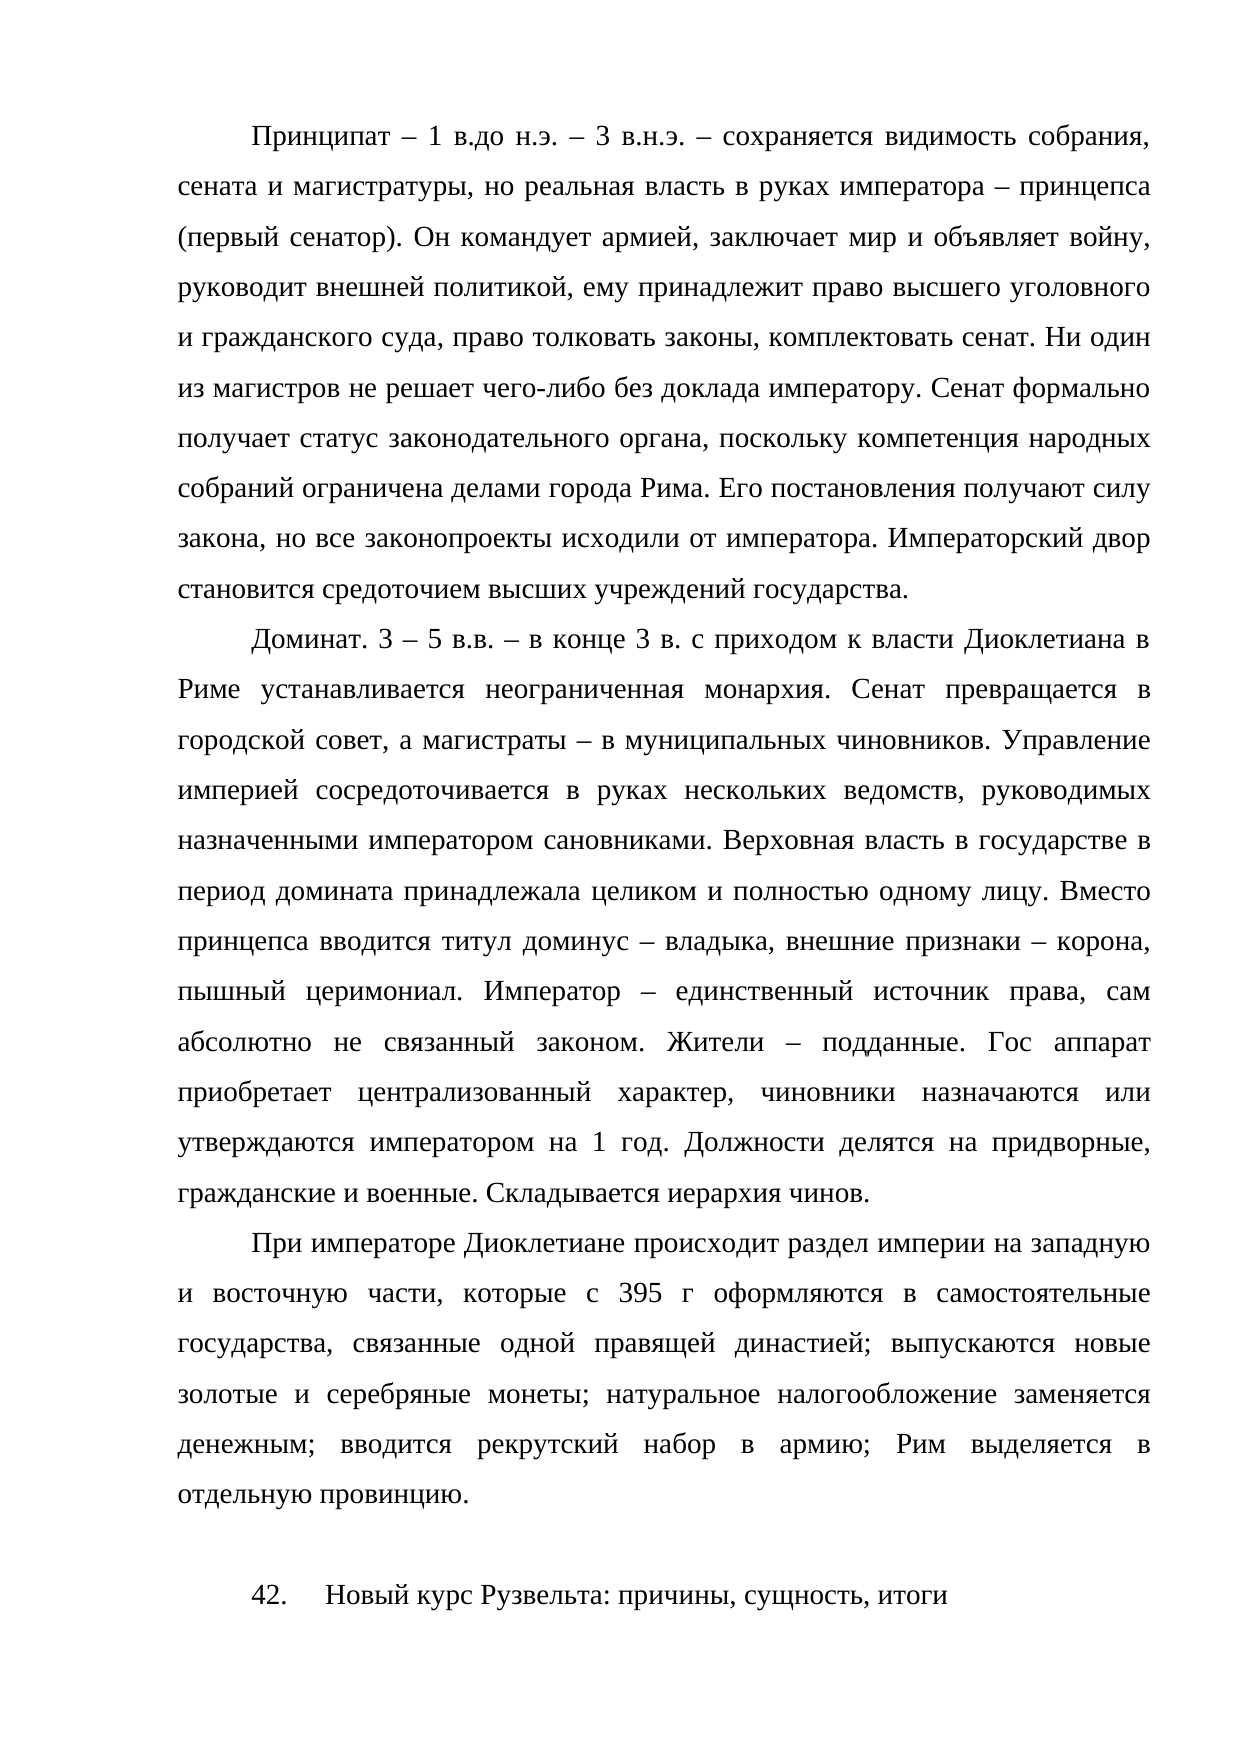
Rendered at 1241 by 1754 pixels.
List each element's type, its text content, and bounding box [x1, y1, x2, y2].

text Доминат. 3 – 5 в.в. – в конце 3 в. с приходом к власти Диоклетиана в Риме устанавливается неограниченная монархия. Сенат превращается в городской совет, а магистраты – в муниципальных чиновников. Управление империей сосредоточивается в руках нескольких ведомств, руководимых назначенными императором сановниками. Верховная власть в государстве в период домината принадлежала целиком и полностью одному лицу. Вместо принцепса вводится титул доминус – владыка, внешние признаки – корона, пышный церимониал. Император – единственный источник права, сам абсолютно не связанный законом. Жители – подданные. Гос аппарат приобретает централизованный характер, чиновники назначаются или утверждаются императором на 1 год. Должности делятся на придворные, гражданские и военные. Складывается иерархия чинов. [177, 621, 1152, 1208]
text Принципат – 1 в.до н.э. – 3 в.н.э. – сохраняется видимость собрания, сената и магистратуры, но реальная власть в руках императора – принцепса (первый сенатор). Он командует армией, заключает мир и объявляет войну, руководит внешней политикой, ему принадлежит право высшего уголовного и гражданского суда, право толковать законы, комплектовать сенат. Ни один из магистров не решает чего-либо без доклада императору. Сенат формально получает статус законодательного органа, поскольку компетенция народных собраний ограничена делами города Рима. Его постановления получают силу закона, но все законопроекты исходили от императора. Императорский двор становится средоточием высших учреждений государства. [177, 118, 1152, 604]
text При императоре Диоклетиане происходит раздел империи на западную и восточную части, которые с 395 г оформляются в самостоятельные государства, связанные одной правящей династией; выпускаются новые золотые и серебряные монеты; натуральное налогообложение заменяется денежным; вводится рекрутский набор в армию; Рим выделяется в отдельную провинцию. [177, 1225, 1152, 1510]
list Новый курс Рузвельта: причины, сущность, итоги [177, 1577, 1152, 1611]
